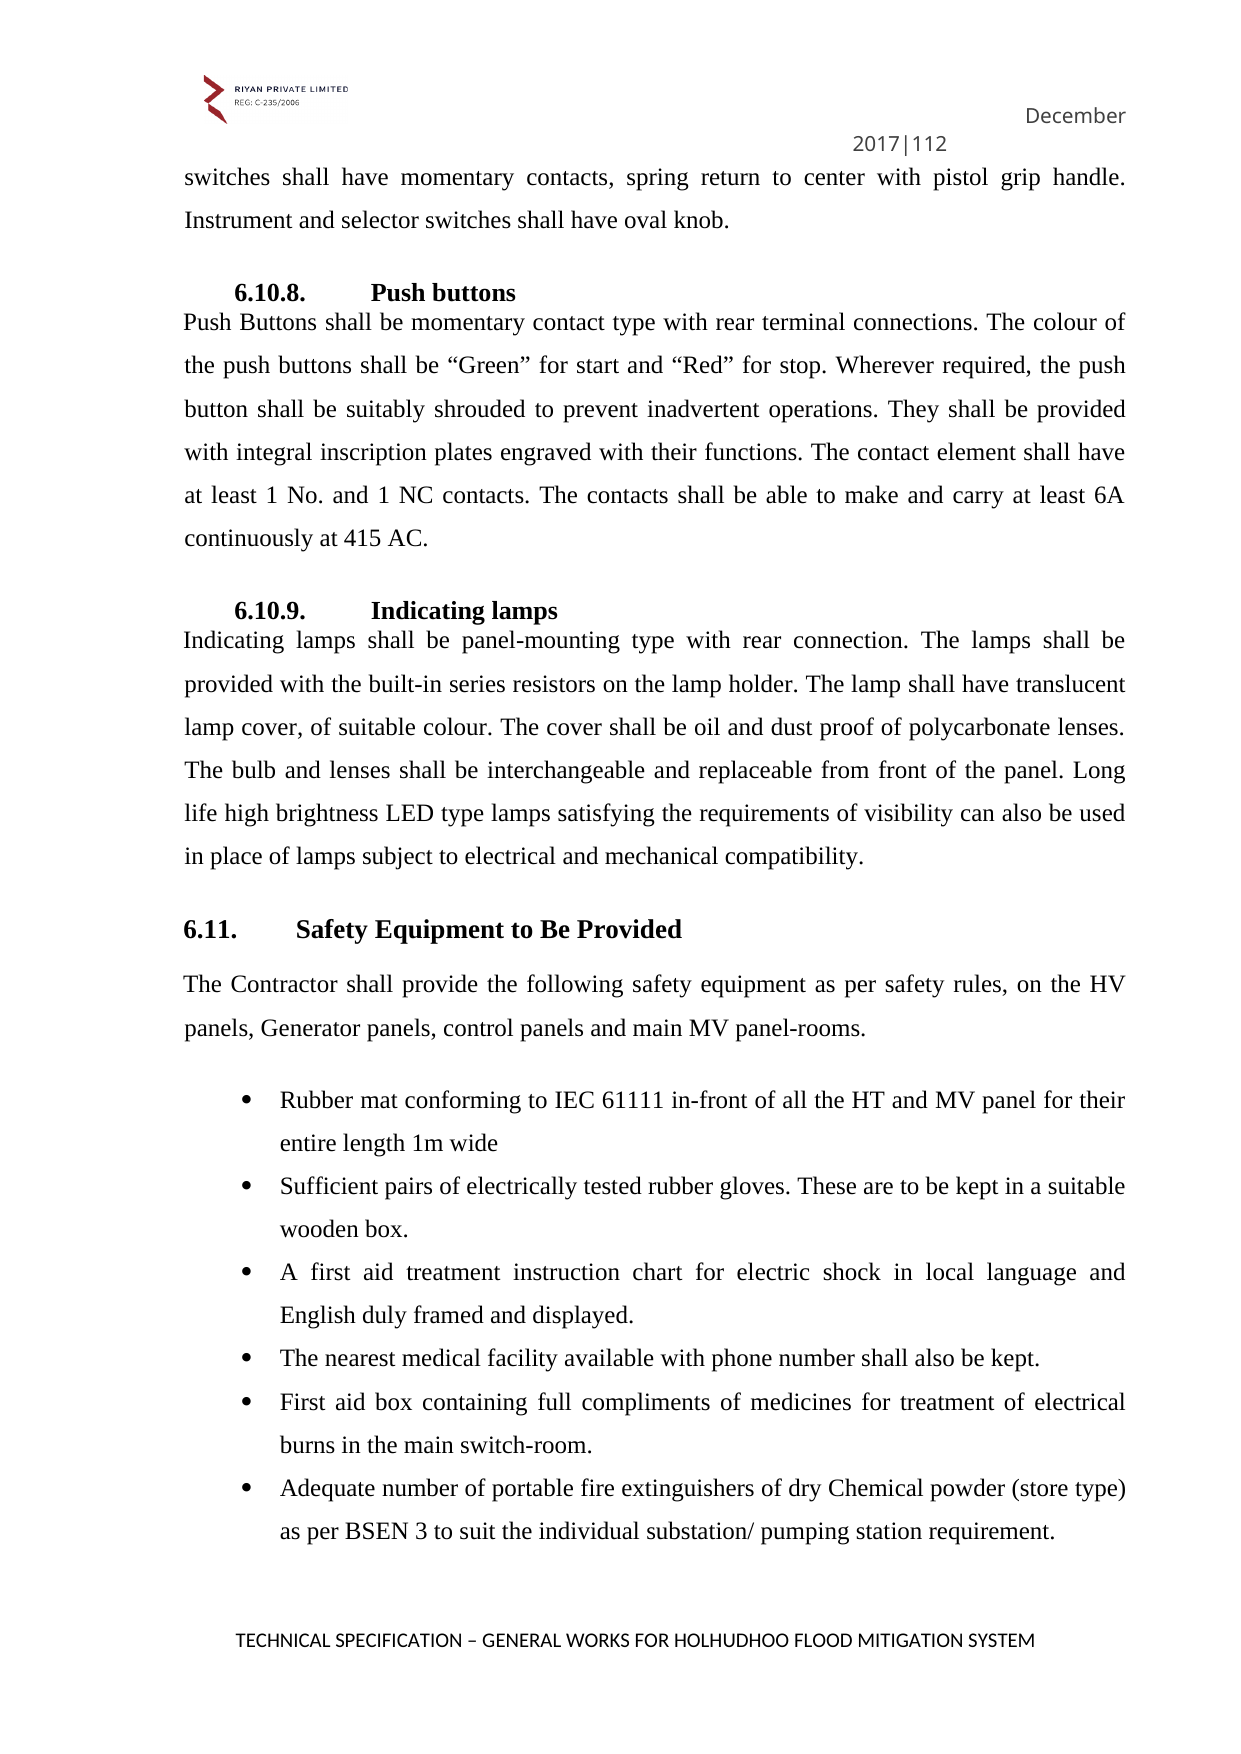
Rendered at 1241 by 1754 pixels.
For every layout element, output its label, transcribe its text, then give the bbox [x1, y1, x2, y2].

text The Contractor shall provide the following safety equipment as per safety rules, on the HV panels, Generator panels, control panels and main MV panel-rooms. [183, 969, 1127, 1041]
list A first aid treatment instruction chart for electric shock in local language and English duly framed and displayed. [242, 1257, 1127, 1329]
list First aid box containing full compliments of medicines for treatment of electrical burns in the main switch-room. [242, 1387, 1127, 1458]
list Adequate number of portable fire extinguishers of dry Chemical powder (store type) as per BSEN 3 to suit the individual substation/ pumping station requirement. [242, 1473, 1127, 1545]
list The nearest medical facility available with phone number shall also be kept. [242, 1343, 1127, 1372]
subtitle Safety Equipment to Be Provided [183, 913, 1126, 944]
list Sufficient pairs of electrically tested rubber gloves. These are to be kept in a suitable wooden box. [242, 1171, 1127, 1243]
text Push Buttons shall be momentary contact type with rear terminal connections. The colour of the push buttons shall be “Green” for start and “Red” for stop. Wherever required, the push button shall be suitably shrouded to prevent inadvertent operations. They shall be provided with integral inscription plates engraved with their functions. The contact element shall have at least 1 No. and 1 NC contacts. The contacts shall be able to make and carry at least 6A continuously at 415 AC. [183, 307, 1127, 552]
subtitle Indicating lamps [234, 595, 1126, 625]
list Rubber mat conforming to IEC 61111 in-front of all the HT and MV panel for their entire length 1m wide [242, 1085, 1127, 1157]
picture [203, 75, 348, 124]
text Indicating lamps shall be panel-mounting type with rear connection. The lamps shall be provided with the built-in series resistors on the lamp holder. The lamp shall have translucent lamp cover, of suitable colour. The cover shall be oil and dust proof of polycarbonate lenses. The bulb and lenses shall be interchangeable and replaceable from front of the panel. Long life high brightness LED type lamps satisfying the requirements of visibility can also be used in place of lamps subject to electrical and mechanical compatibility. [183, 626, 1127, 870]
subtitle Push buttons [234, 277, 1126, 307]
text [183, 162, 1127, 234]
